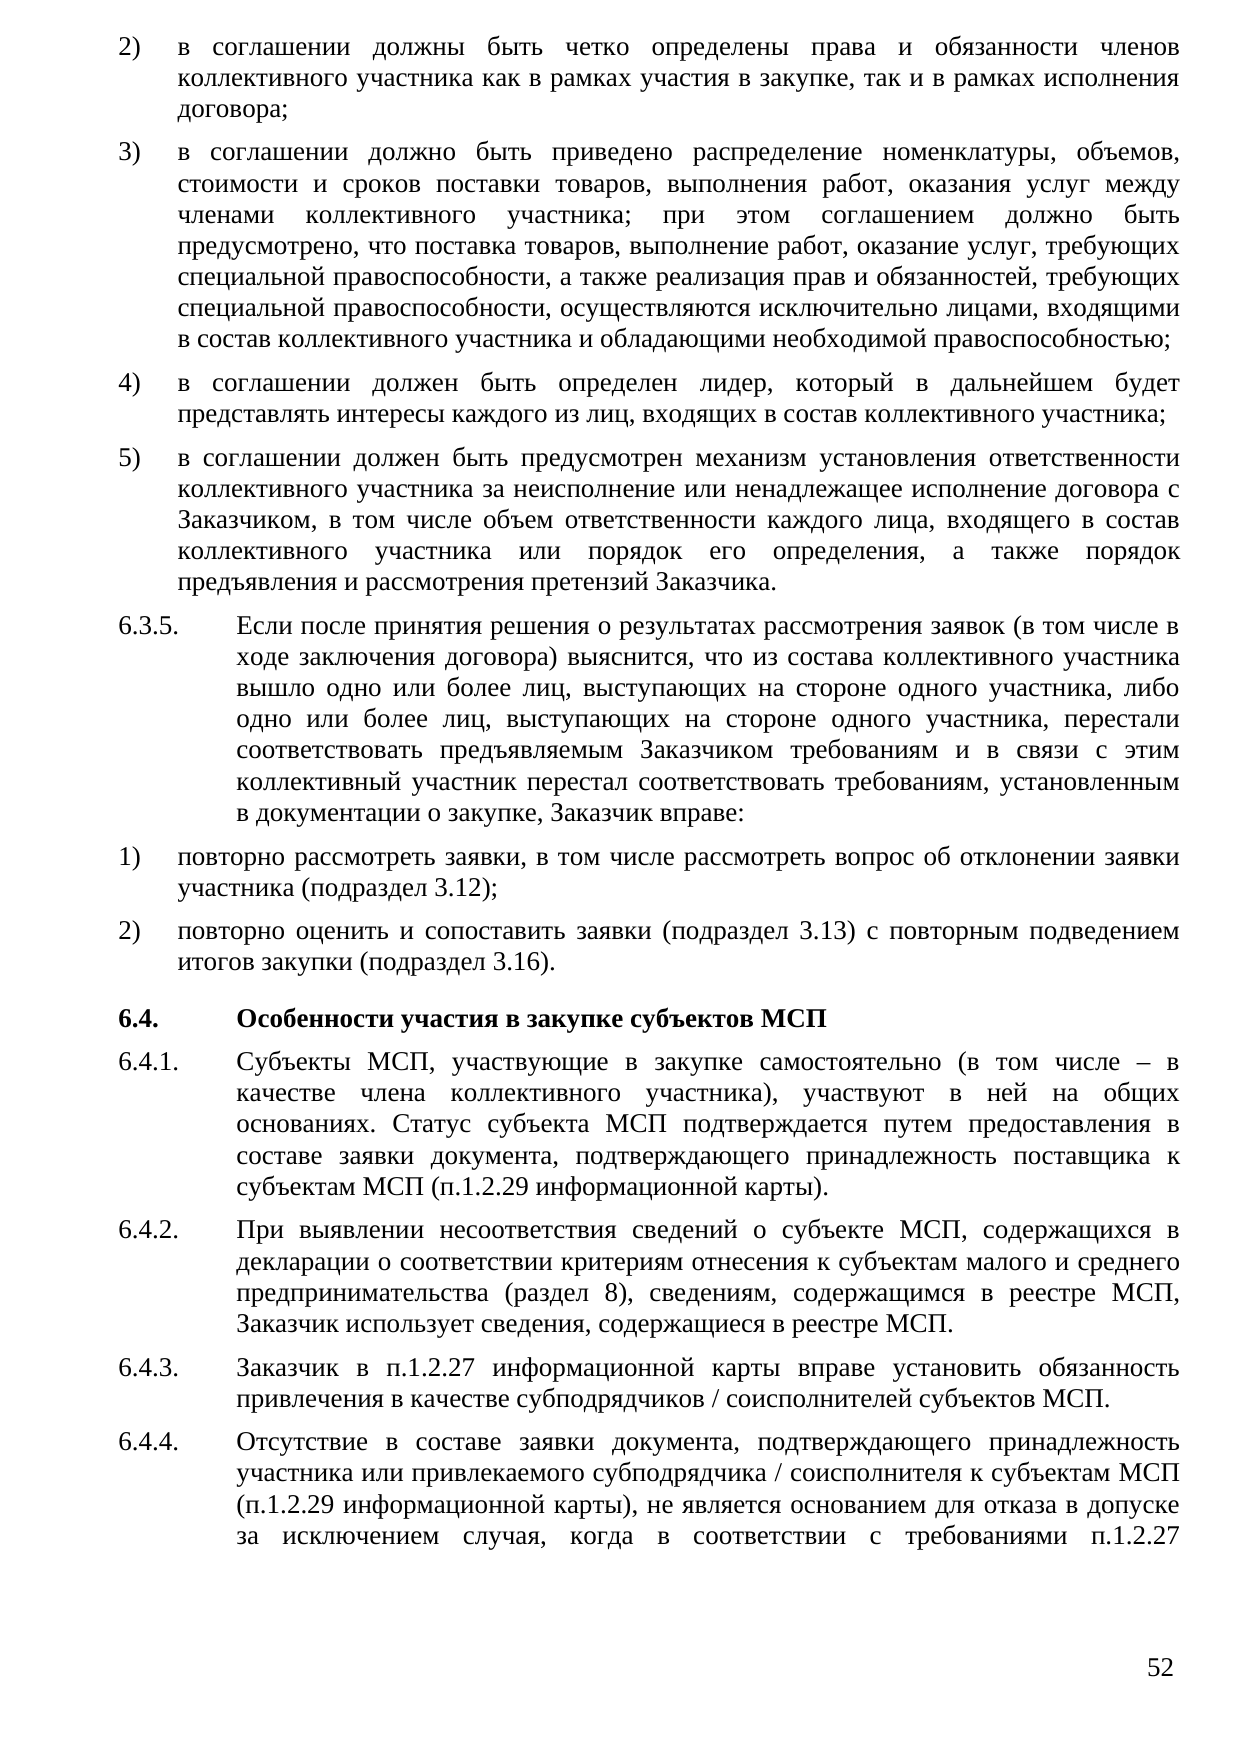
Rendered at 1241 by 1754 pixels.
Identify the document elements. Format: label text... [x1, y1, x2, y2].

text в соглашении должен быть определен лидер, который в дальнейшем будет представлять интересы каждого из лиц, входящих в состав коллективного участника; [118, 366, 1181, 428]
text Особенности участия в закупке субъектов МСП [118, 1002, 1181, 1033]
text повторно оценить и сопоставить заявки (подраздел 3.13) с повторным подведением итогов закупки (подраздел 3.16). [118, 914, 1181, 977]
text Если после принятия решения о результатах рассмотрения заявок (в том числе в ходе заключения договора) выяснится, что из состава коллективного участника вышло одно или более лиц, выступающих на стороне одного участника, либо одно или более лиц, выступающих на стороне одного участника, перестали соответствовать предъявляемым Заказчиком требованиям и в связи с этим коллективный участник перестал соответствовать требованиям, установленным в документации о закупке, Заказчик вправе: [118, 609, 1181, 827]
text повторно рассмотреть заявки, в том числе рассмотреть вопрос об отклонении заявки участника (подраздел 3.12); [118, 839, 1181, 902]
text Субъекты МСП, участвующие в закупке самостоятельно (в том числе – в качестве члена коллективного участника), участвуют в ней на общих основаниях. Статус субъекта МСП подтверждается путем предоставления в составе заявки документа, подтверждающего принадлежность поставщика к субъектам МСП (п.1.2.29 информационной карты). [118, 1045, 1181, 1201]
text в соглашении должно быть приведено распределение номенклатуры, объемов, стоимости и сроков поставки товаров, выполнения работ, оказания услуг между членами коллективного участника; при этом соглашением должно быть предусмотрено, что поставка товаров, выполнение работ, оказание услуг, требующих специальной правоспособности, а также реализация прав и обязанностей, требующих специальной правоспособности, осуществляются исключительно лицами, входящими в состав коллективного участника и обладающими необходимой правоспособностью; [118, 136, 1181, 353]
text в соглашении должны быть четко определены права и обязанности членов коллективного участника как в рамках участия в закупке, так и в рамках исполнения договора; [118, 29, 1181, 123]
text в соглашении должен быть предусмотрен механизм установления ответственности коллективного участника за неисполнение или ненадлежащее исполнение договора с Заказчиком, в том числе объем ответственности каждого лица, входящего в состав коллективного участника или порядок его определения, а также порядок предъявления и рассмотрения претензий Заказчика. [118, 441, 1181, 597]
text Заказчик в п.1.2.27 информационной карты вправе установить обязанность привлечения в качестве субподрядчиков / соисполнителей субъектов МСП. [118, 1351, 1181, 1413]
text При выявлении несоответствия сведений о субъекте МСП, содержащихся в декларации о соответствии критериям отнесения к субъектам малого и среднего предпринимательства (раздел 8), сведениям, содержащимся в реестре МСП, Заказчик использует сведения, содержащиеся в реестре МСП. [118, 1213, 1181, 1338]
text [118, 1425, 1181, 1550]
